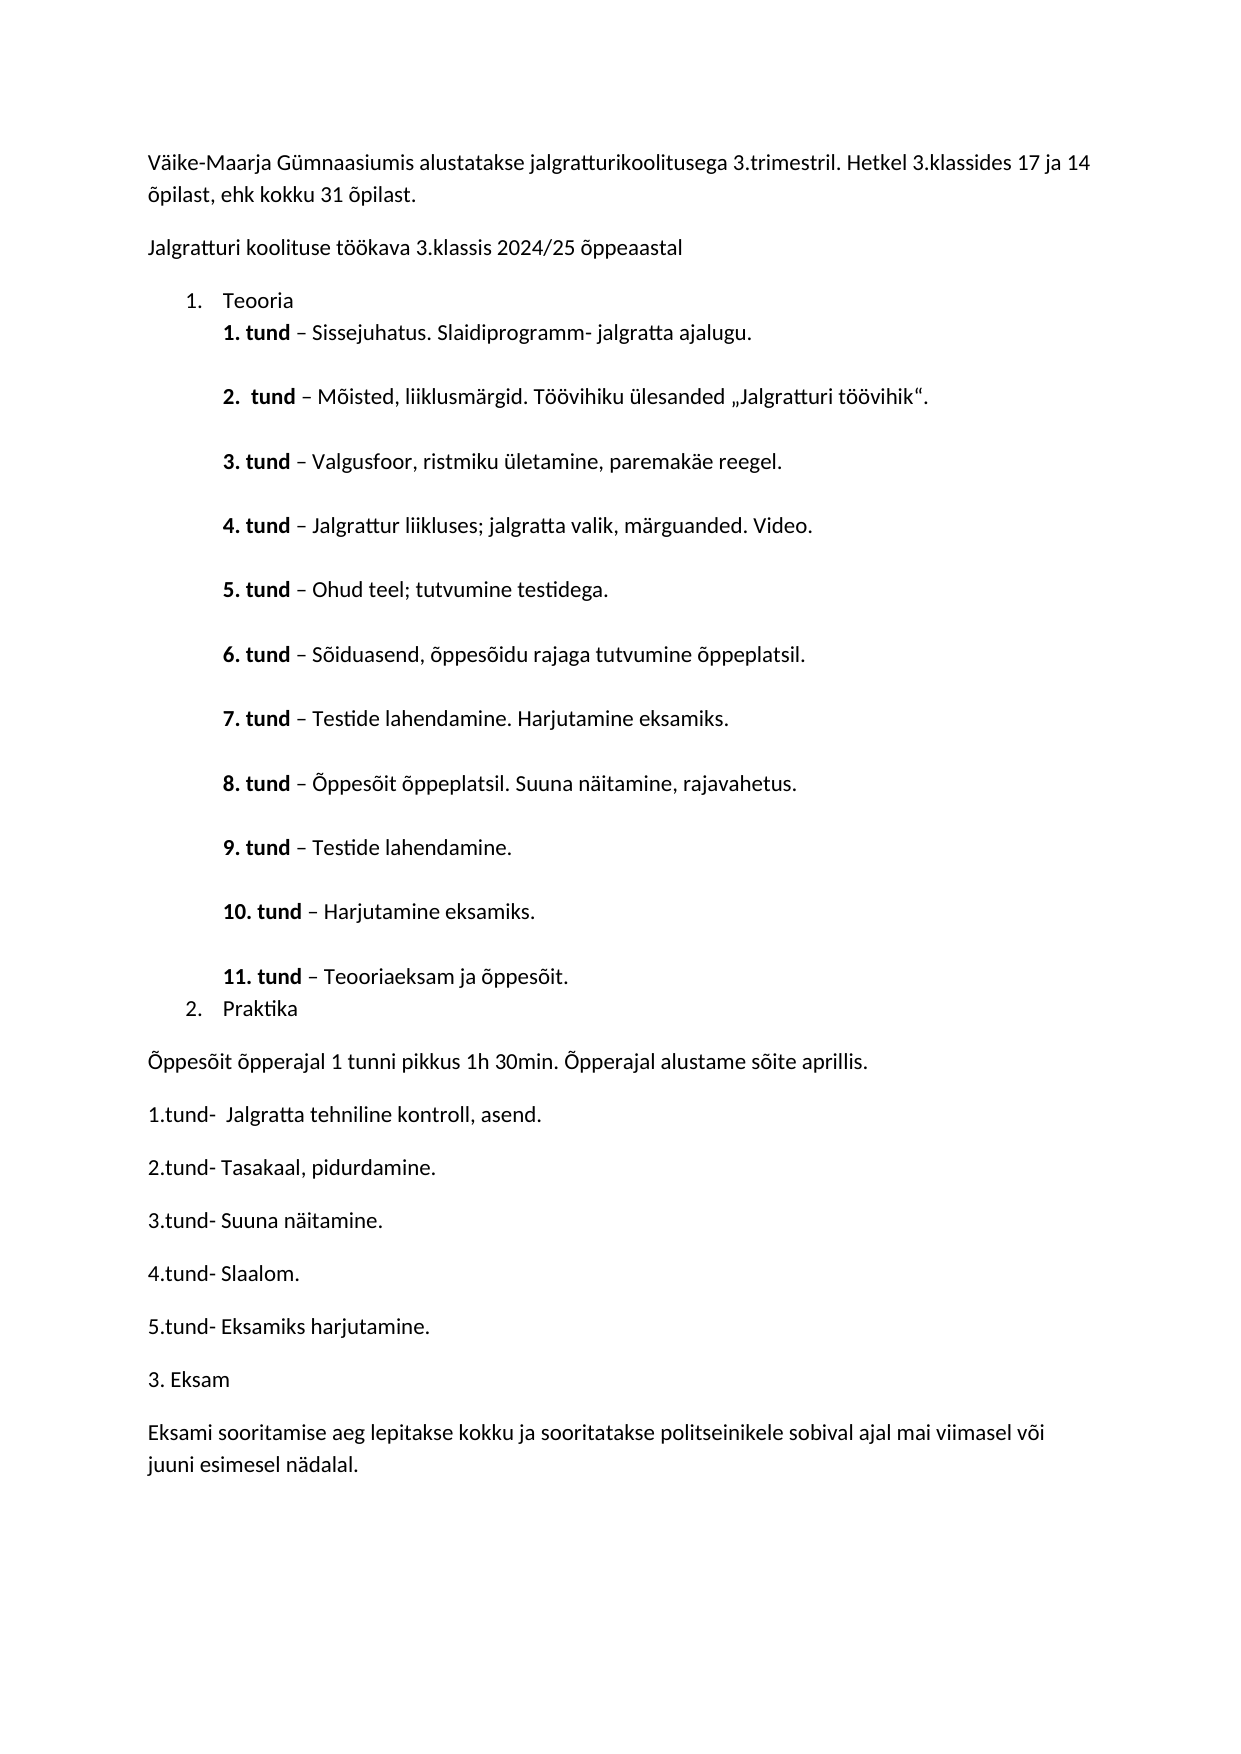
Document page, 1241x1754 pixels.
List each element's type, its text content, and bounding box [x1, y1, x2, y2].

text Väike-Maarja Gümnaasiumis alustatakse jalgratturikoolitusega 3.trimestril. Hetkel 3.klassides 17 ja 14 õpilast, ehk kokku 31 õpilast. [148, 148, 1093, 208]
text Jalgratturi koolituse töökava 3.klassis 2024/25 õppeaastal [148, 233, 1093, 261]
text 1.tund- Jalgratta tehniline kontroll, asend. [148, 1100, 1093, 1128]
text 3.tund- Suuna näitamine. [148, 1206, 1093, 1234]
text Eksami sooritamise aeg lepitakse kokku ja sooritatakse politseinikele sobival ajal mai viimasel või juuni esimesel nädalal. [148, 1418, 1093, 1478]
text 4.tund- Slaalom. [148, 1259, 1093, 1287]
text 3. Eksam [148, 1365, 1093, 1393]
text Õppesõit õpperajal 1 tunni pikkus 1h 30min. Õpperajal alustame sõite aprillis. [148, 1047, 1093, 1075]
text 2.tund- Tasakaal, pidurdamine. [148, 1153, 1093, 1181]
list Praktika [185, 994, 1093, 1022]
text 5.tund- Eksamiks harjutamine. [148, 1312, 1093, 1340]
list Teooria 1. tund – Sissejuhatus. Slaidiprogramm- jalgratta ajalugu. 2. tund – Mõisted, liiklusmärgid. Töövihiku ülesanded „Jalgratturi töövihik“. 3. tund – Valgusfoor, ristmiku ületamine, paremakäe reegel. 4. tund – Jalgrattur liikluses; jalgratta valik, märguanded. Video. 5. tund – Ohud teel; tutvumine testidega. 6. tund – Sõiduasend, õppesõidu rajaga tutvumine õppeplatsil. 7. tund – Testide lahendamine. Harjutamine eksamiks. 8. tund – Õppesõit õppeplatsil. Suuna näitamine, rajavahetus. 9. tund – Testide lahendamine. 10. tund – Harjutamine eksamiks. 11. tund – Teooriaeksam ja õppesõit. [185, 286, 1093, 990]
